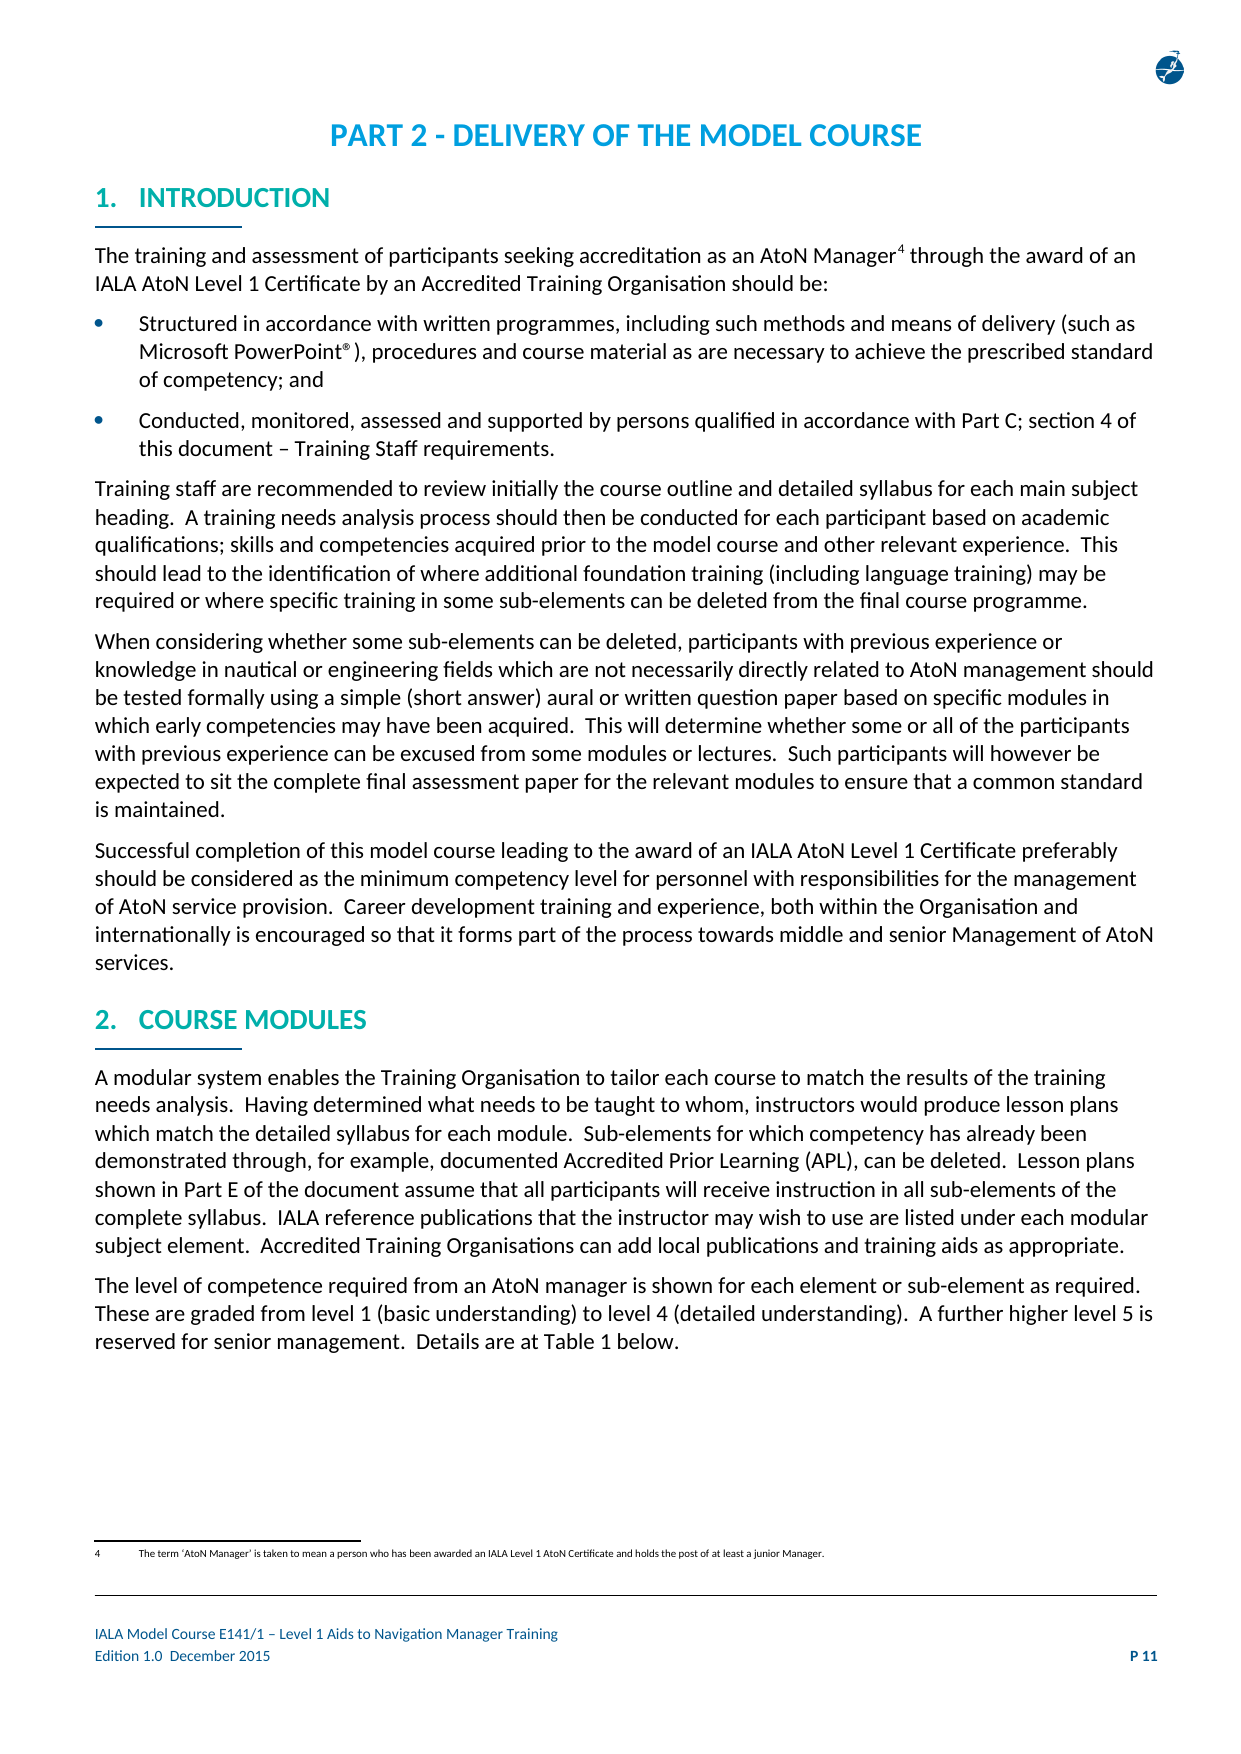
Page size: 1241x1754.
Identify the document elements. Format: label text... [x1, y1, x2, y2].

text A modular system enables the Training Organisation to tailor each course to match the results of the training needs analysis. Having determined what needs to be taught to whom, instructors would produce lesson plans which match the detailed syllabus for each module. Sub-elements for which competency has already been demonstrated through, for example, documented Accredited Prior Learning (APL), can be deleted. Lesson plans shown in Part E of the document assume that all participants will receive instruction in all sub-elements of the complete syllabus. IALA reference publications that the instructor may wish to use are listed under each modular subject element. Accredited Training Organisations can add local publications and training aids as appropriate. [94, 1063, 1157, 1259]
subtitle INTRODUCTION [94, 179, 1157, 215]
text Structured in accordance with written programmes, including such methods and means of delivery (such as Microsoft PowerPoint®), procedures and course material as are necessary to achieve the prescribed standard of competency; and [94, 309, 1157, 393]
text The training and assessment of participants seeking accreditation as an AtoN Manager through the award of an IALA AtoN Level 1 Certificate by an Accredited Training Organisation should be: [94, 241, 1157, 297]
text Successful completion of this model course leading to the award of an IALA AtoN Level 1 Certificate preferably should be considered as the minimum competency level for personnel with responsibilities for the management of AtoN service provision. Career development training and experience, both within the Organisation and internationally is encouraged so that it forms part of the process towards middle and senior Management of AtoN services. [94, 836, 1157, 976]
subtitle COURSE MODULES [94, 1001, 1157, 1037]
text Training staff are recommended to review initially the course outline and detailed syllabus for each main subject heading. A training needs analysis process should then be conducted for each participant based on academic qualifications; skills and competencies acquired prior to the model course and other relevant experience. This should lead to the identification of where additional foundation training (including language training) may be required or where specific training in some sub-elements can be deleted from the final course programme. [94, 474, 1157, 615]
text Conducted, monitored, assessed and supported by persons qualified in accordance with Part C; section 4 of this document – Training Staff requirements. [94, 406, 1157, 462]
picture [1124, 0, 1241, 119]
text When considering whether some sub-elements can be deleted, participants with previous experience or knowledge in nautical or engineering fields which are not necessarily directly related to AtoN management should be tested formally using a simple (short answer) aural or written question paper based on specific modules in which early competencies may have been acquired. This will determine whether some or all of the participants with previous experience can be excused from some modules or lectures. Such participants will however be expected to sit the complete final assessment paper for the relevant modules to ensure that a common standard is maintained. [94, 627, 1157, 823]
text The level of competence required from an AtoN manager is shown for each element or sub-element as required. These are graded from level 1 (basic understanding) to level 4 (detailed understanding). A further higher level 5 is reserved for senior management. Details are at Table 1 below. [94, 1271, 1157, 1355]
text - DELIVERY OF THE MODEL COURSE [94, 113, 1157, 154]
